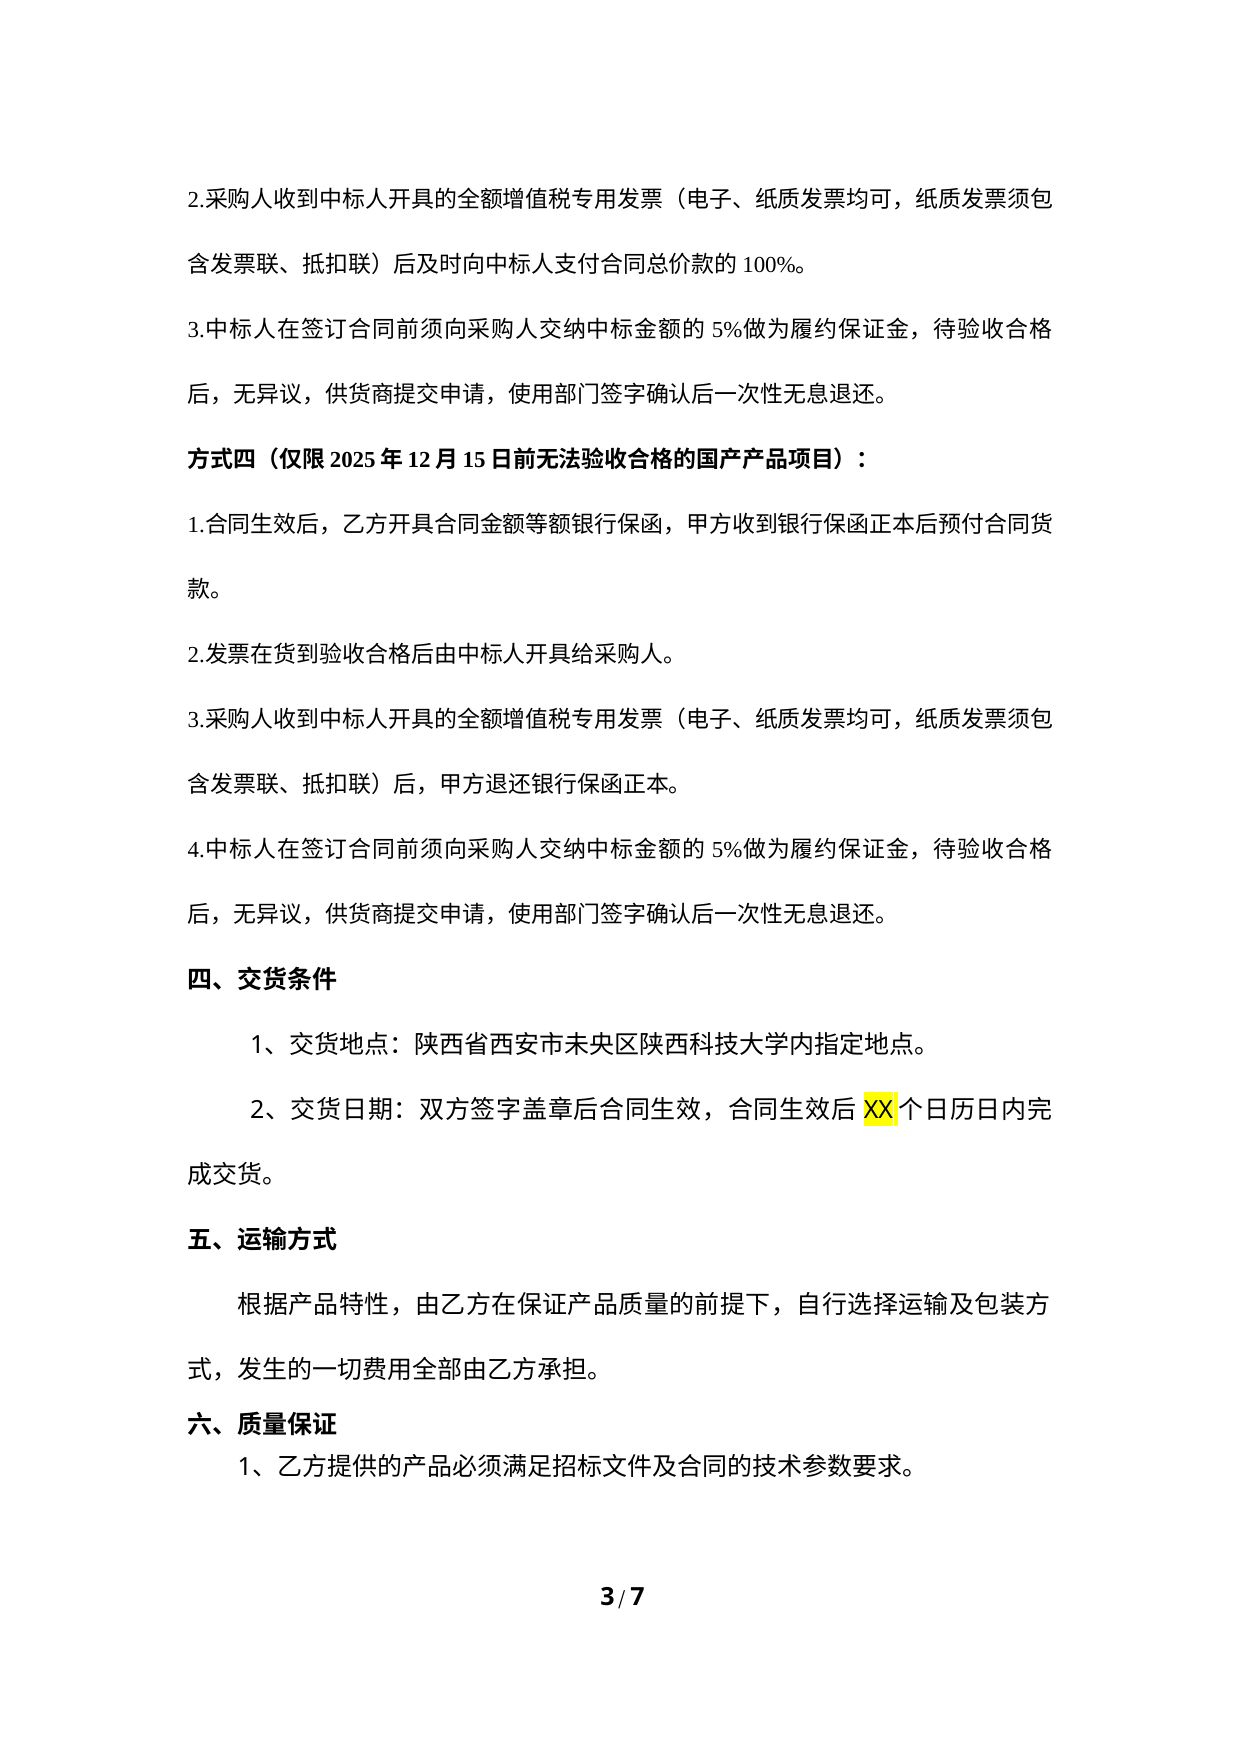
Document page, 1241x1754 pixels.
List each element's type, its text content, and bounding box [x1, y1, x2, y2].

text 1、乙方提供的产品必须满足招标文件及合同的技术参数要求。 [187, 1442, 1053, 1484]
text 1.合同生效后，乙方开具合同金额等额银行保函，甲方收到银行保函正本后预付合同货款。 [187, 491, 1053, 621]
text 根据产品特性，由乙方在保证产品质量的前提下，自行选择运输及包装方式，发生的一切费用全部由乙方承担。 [187, 1271, 1053, 1401]
text 4.中标人在签订合同前须向采购人交纳中标金额的5%做为履约保证金，待验收合格后，无异议，供货商提交申请，使用部门签字确认后一次性无息退还。 [187, 816, 1053, 946]
text 五、运输方式 [187, 1206, 1053, 1271]
text 2.采购人收到中标人开具的全额增值税专用发票（电子、纸质发票均可，纸质发票须包含发票联、抵扣联）后及时向中标人支付合同总价款的100%。 [187, 166, 1053, 296]
text 方式四（仅限2025年12月15日前无法验收合格的国产产品项目）： [187, 426, 1053, 491]
text 六、质量保证 [187, 1401, 1053, 1442]
text 2、交货日期：双方签字盖章后合同生效，合同生效后XX个日历日内完成交货。 [187, 1076, 1053, 1206]
text 3.采购人收到中标人开具的全额增值税专用发票（电子、纸质发票均可，纸质发票须包含发票联、抵扣联）后，甲方退还银行保函正本。 [187, 686, 1053, 816]
text 2.发票在货到验收合格后由中标人开具给采购人。 [187, 621, 1053, 686]
text 3.中标人在签订合同前须向采购人交纳中标金额的5%做为履约保证金，待验收合格后，无异议，供货商提交申请，使用部门签字确认后一次性无息退还。 [187, 296, 1053, 426]
text 四、交货条件 [187, 946, 1053, 1011]
text 1、交货地点：陕西省西安市未央区陕西科技大学内指定地点。 [187, 1011, 1053, 1076]
